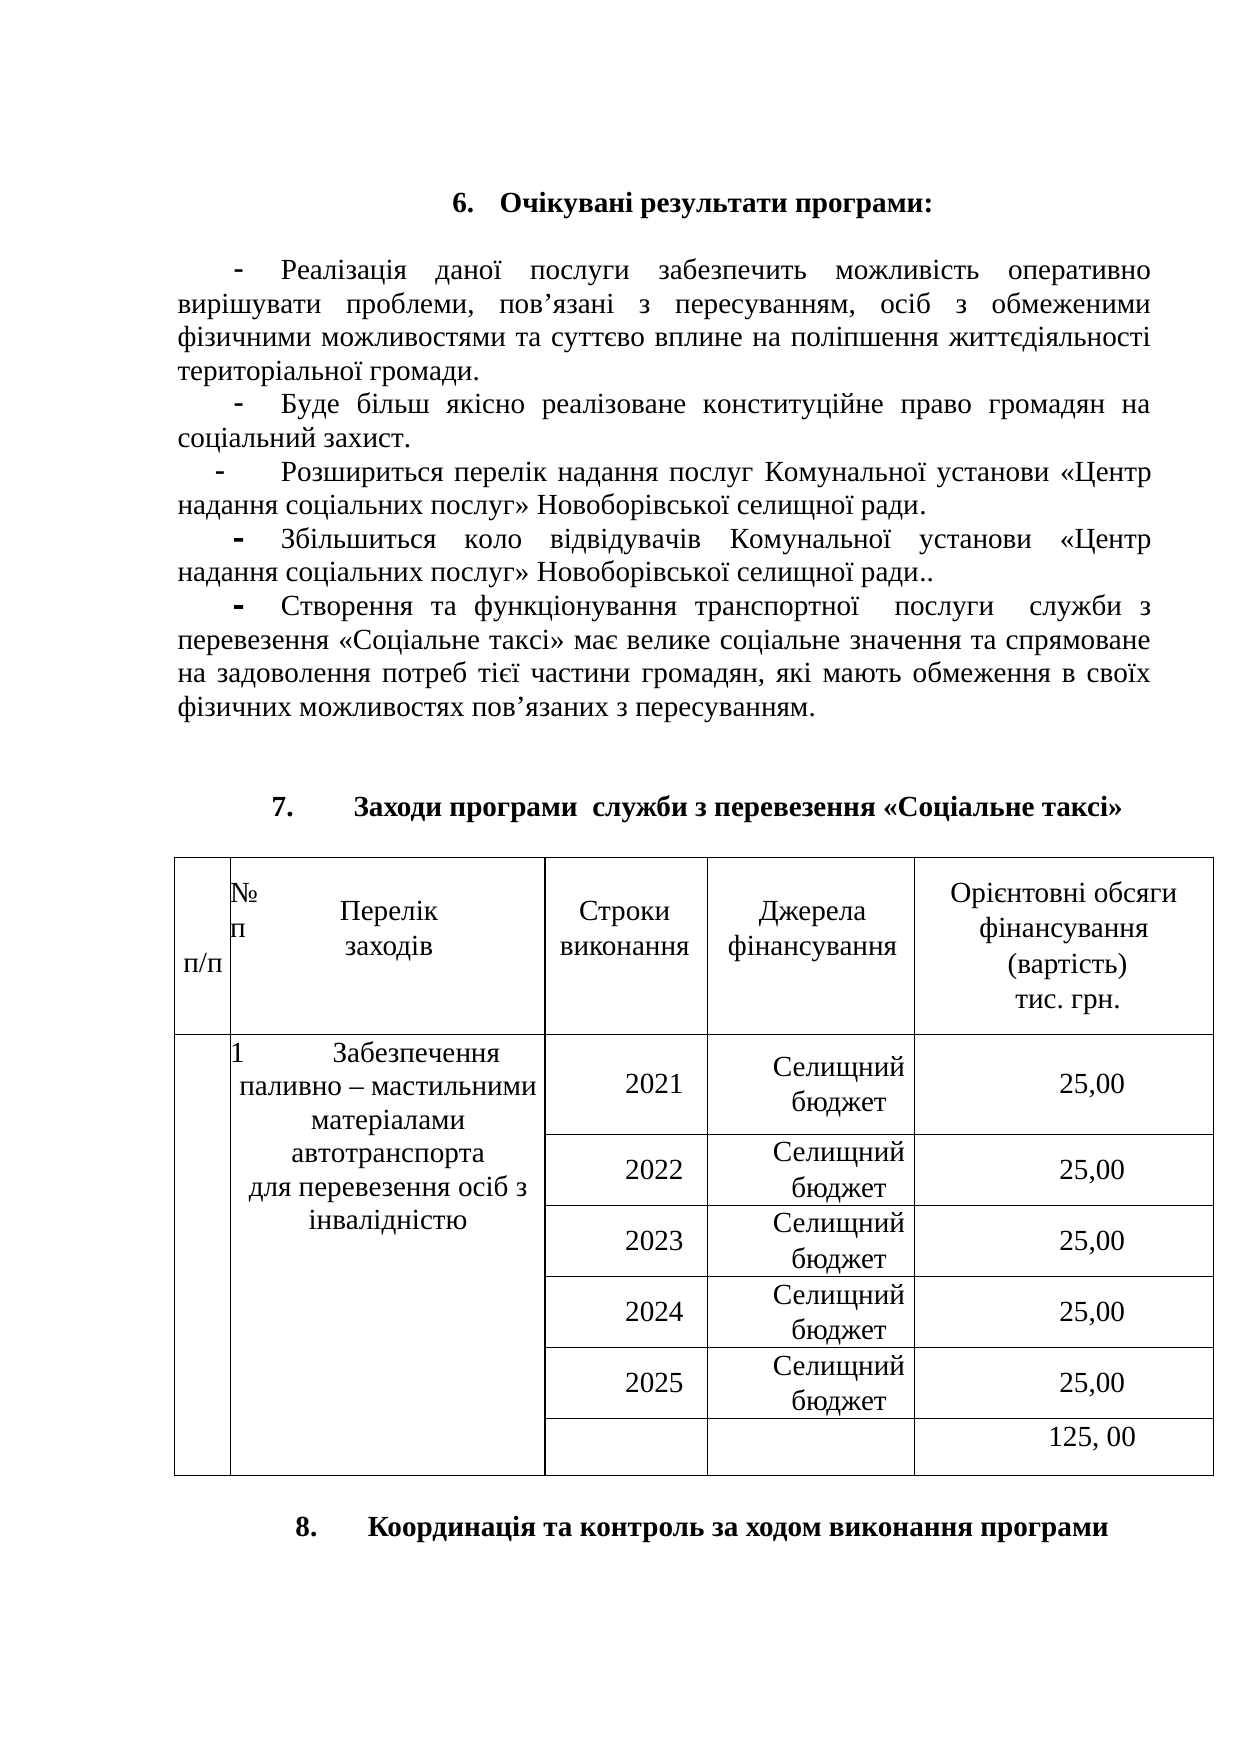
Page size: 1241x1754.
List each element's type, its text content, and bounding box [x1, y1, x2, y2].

table_header № пп/п [175, 858, 230, 1034]
list Координація та контроль за ходом виконання програми [177, 1509, 1152, 1543]
list Розшириться перелік надання послуг Комунальної установи «Центр надання соціальних послуг» Новоборівської селищної ради. [177, 454, 1152, 521]
table_header Перелік заходів [231, 858, 544, 1034]
list Заходи програми служби з перевезення «Соціальне таксі» [187, 789, 1152, 823]
table_cell 2022 [546, 1135, 707, 1204]
list Створення та функціонування транспортної послуги служби з перевезення «Соціальне таксі» має велике соціальне значення та спрямоване на задоволення потреб тієї частини громадян, які мають обмеження в своїх фізичних можливостях пов’язаних з пересуванням. [177, 588, 1152, 722]
table_cell 2023 [546, 1206, 707, 1276]
table_cell Селищний бюджет [708, 1035, 914, 1133]
table_cell 2021 [546, 1035, 707, 1133]
list Реалізація даної послуги забезпечить можливість оперативно вирішувати проблеми, пов’язані з пересуванням, осіб з обмеженими фізичними можливостями та суттєво вплине на поліпшення життєдіяльності територіальної громади. [177, 252, 1152, 387]
table_cell 25,00 [915, 1277, 1213, 1347]
table_cell [708, 1419, 914, 1475]
table_cell 2025 [546, 1348, 707, 1418]
table_cell Забезпечення паливно – мастильними матеріалами автотранспорта для перевезення осіб з інвалідністю [231, 1035, 544, 1475]
table_cell Селищний бюджет [708, 1277, 914, 1347]
table_cell [546, 1419, 707, 1475]
table_cell Селищний бюджет [708, 1135, 914, 1204]
table_cell 25,00 [915, 1348, 1213, 1418]
table_cell 125, 00 [915, 1419, 1213, 1475]
table_cell Селищний бюджет [708, 1206, 914, 1276]
list Буде більш якісно реалізоване конституційне право громадян на соціальний захист. [177, 387, 1152, 454]
table_header Джерела фінансування [708, 858, 914, 1034]
table_cell Селищний бюджет [708, 1348, 914, 1418]
list Очікувані результати програми: [177, 185, 1152, 219]
table_cell 25,00 [915, 1135, 1213, 1204]
list Збільшиться коло відвідувачів Комунальної установи «Центр надання соціальних послуг» Новоборівської селищної ради.. [177, 521, 1152, 588]
table_cell 1 [175, 1035, 230, 1475]
table_cell 25,00 [915, 1035, 1213, 1133]
table_header Строки виконання [546, 858, 707, 1034]
table_header Орієнтовні обсяги фінансування (вартість) тис. грн. [915, 858, 1213, 1034]
table_cell 2024 [546, 1277, 707, 1347]
table_cell 25,00 [915, 1206, 1213, 1276]
